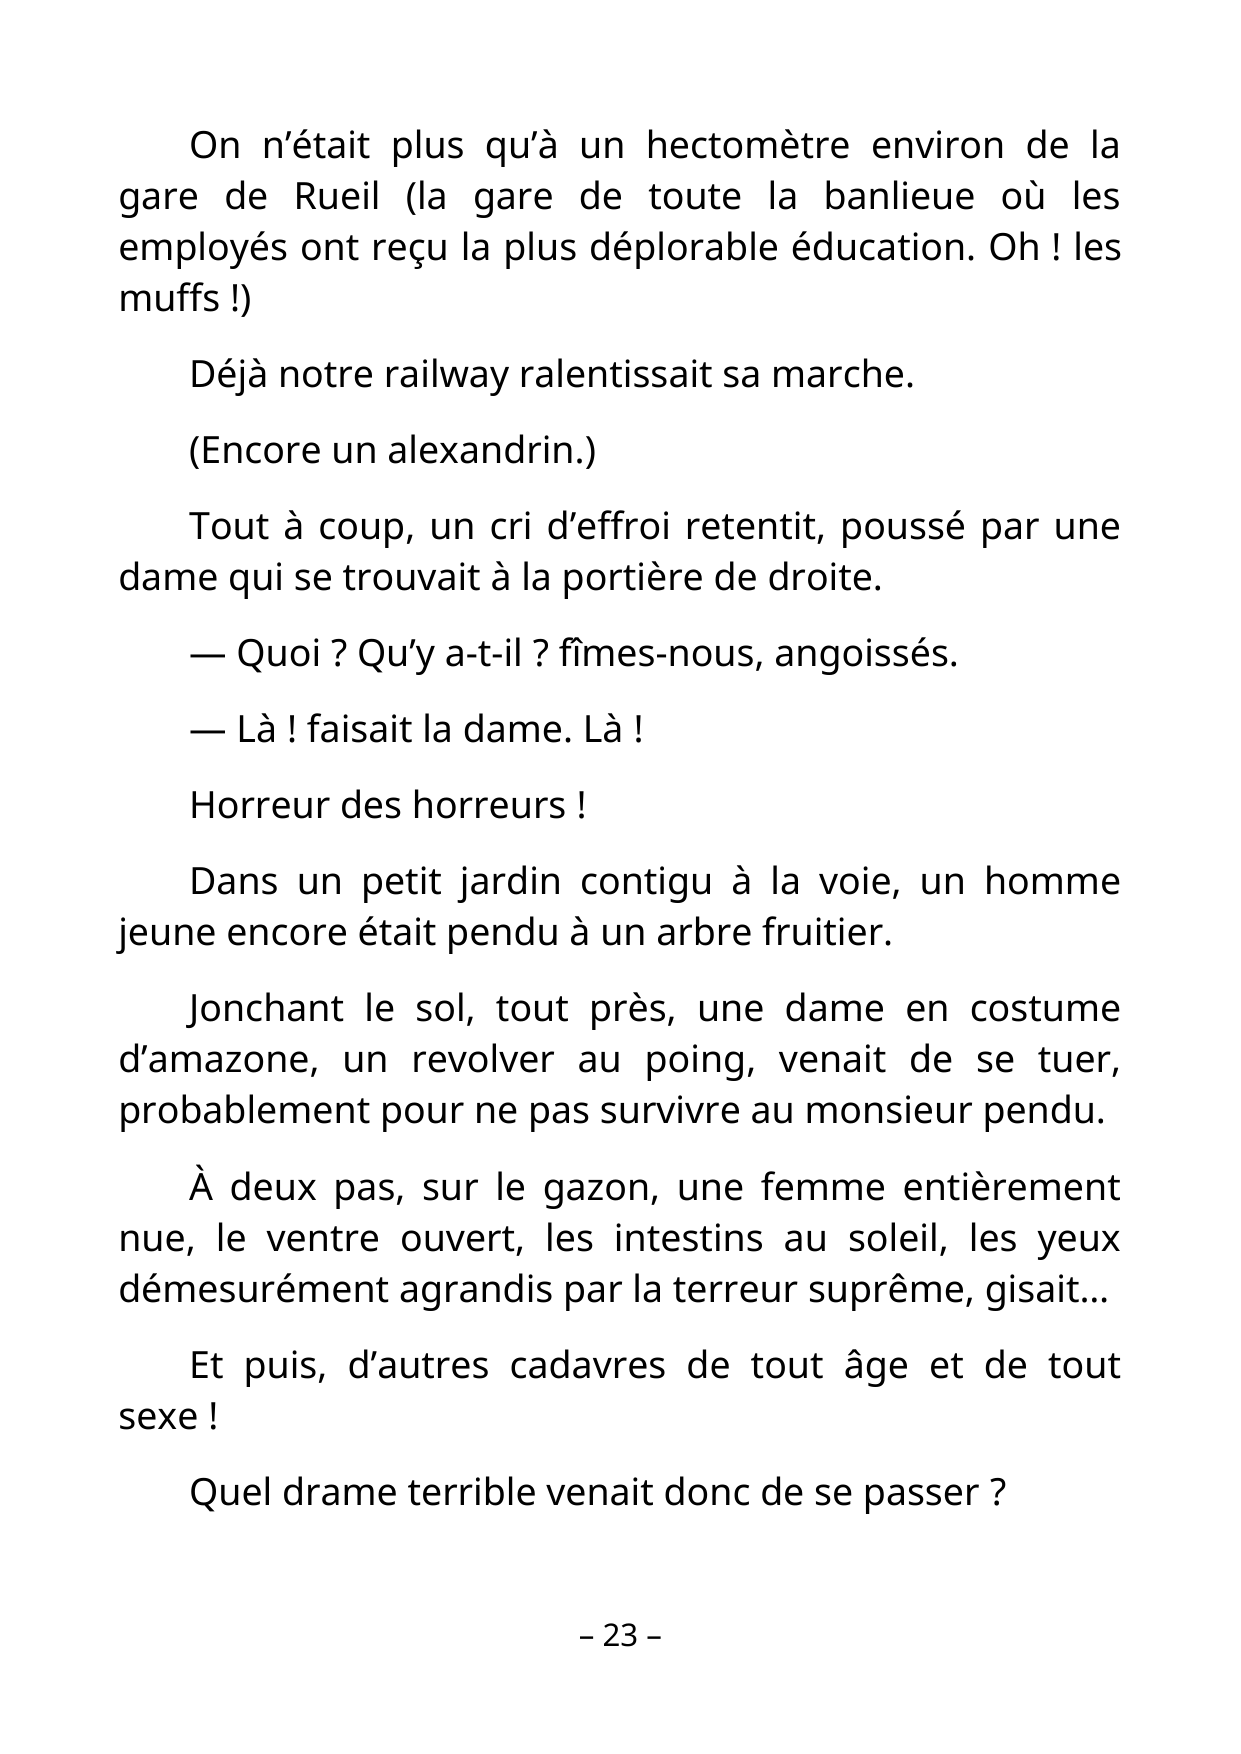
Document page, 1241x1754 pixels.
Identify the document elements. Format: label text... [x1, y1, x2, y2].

text (Encore un alexandrin.) [118, 423, 1122, 474]
text Horreur des horreurs ! [118, 778, 1122, 829]
text À deux pas, sur le gazon, une femme entièrement nue, le ventre ouvert, les intestins au soleil, les yeux démesurément agrandis par la terreur suprême, gisait… [118, 1160, 1122, 1313]
text Dans un petit jardin contigu à la voie, un homme jeune encore était pendu à un arbre fruitier. [118, 854, 1122, 957]
text Tout à coup, un cri d’effroi retentit, poussé par une dame qui se trouvait à la portière de droite. [118, 499, 1122, 601]
text Déjà notre railway ralentissait sa marche. [118, 347, 1122, 398]
text — Là ! faisait la dame. Là ! [118, 702, 1122, 753]
text — Quoi ? Qu’y a-t-il ? fîmes-nous, angoissés. [118, 626, 1122, 677]
text Quel drame terrible venait donc de se passer ? [118, 1465, 1122, 1516]
text On n’était plus qu’à un hectomètre environ de la gare de Rueil (la gare de toute la banlieue où les employés ont reçu la plus déplorable éducation. Oh ! les muffs !) [118, 118, 1122, 322]
text Jonchant le sol, tout près, une dame en costume d’amazone, un revolver au poing, venait de se tuer, probablement pour ne pas survivre au monsieur pendu. [118, 982, 1122, 1135]
text Et puis, d’autres cadavres de tout âge et de tout sexe ! [118, 1338, 1122, 1440]
